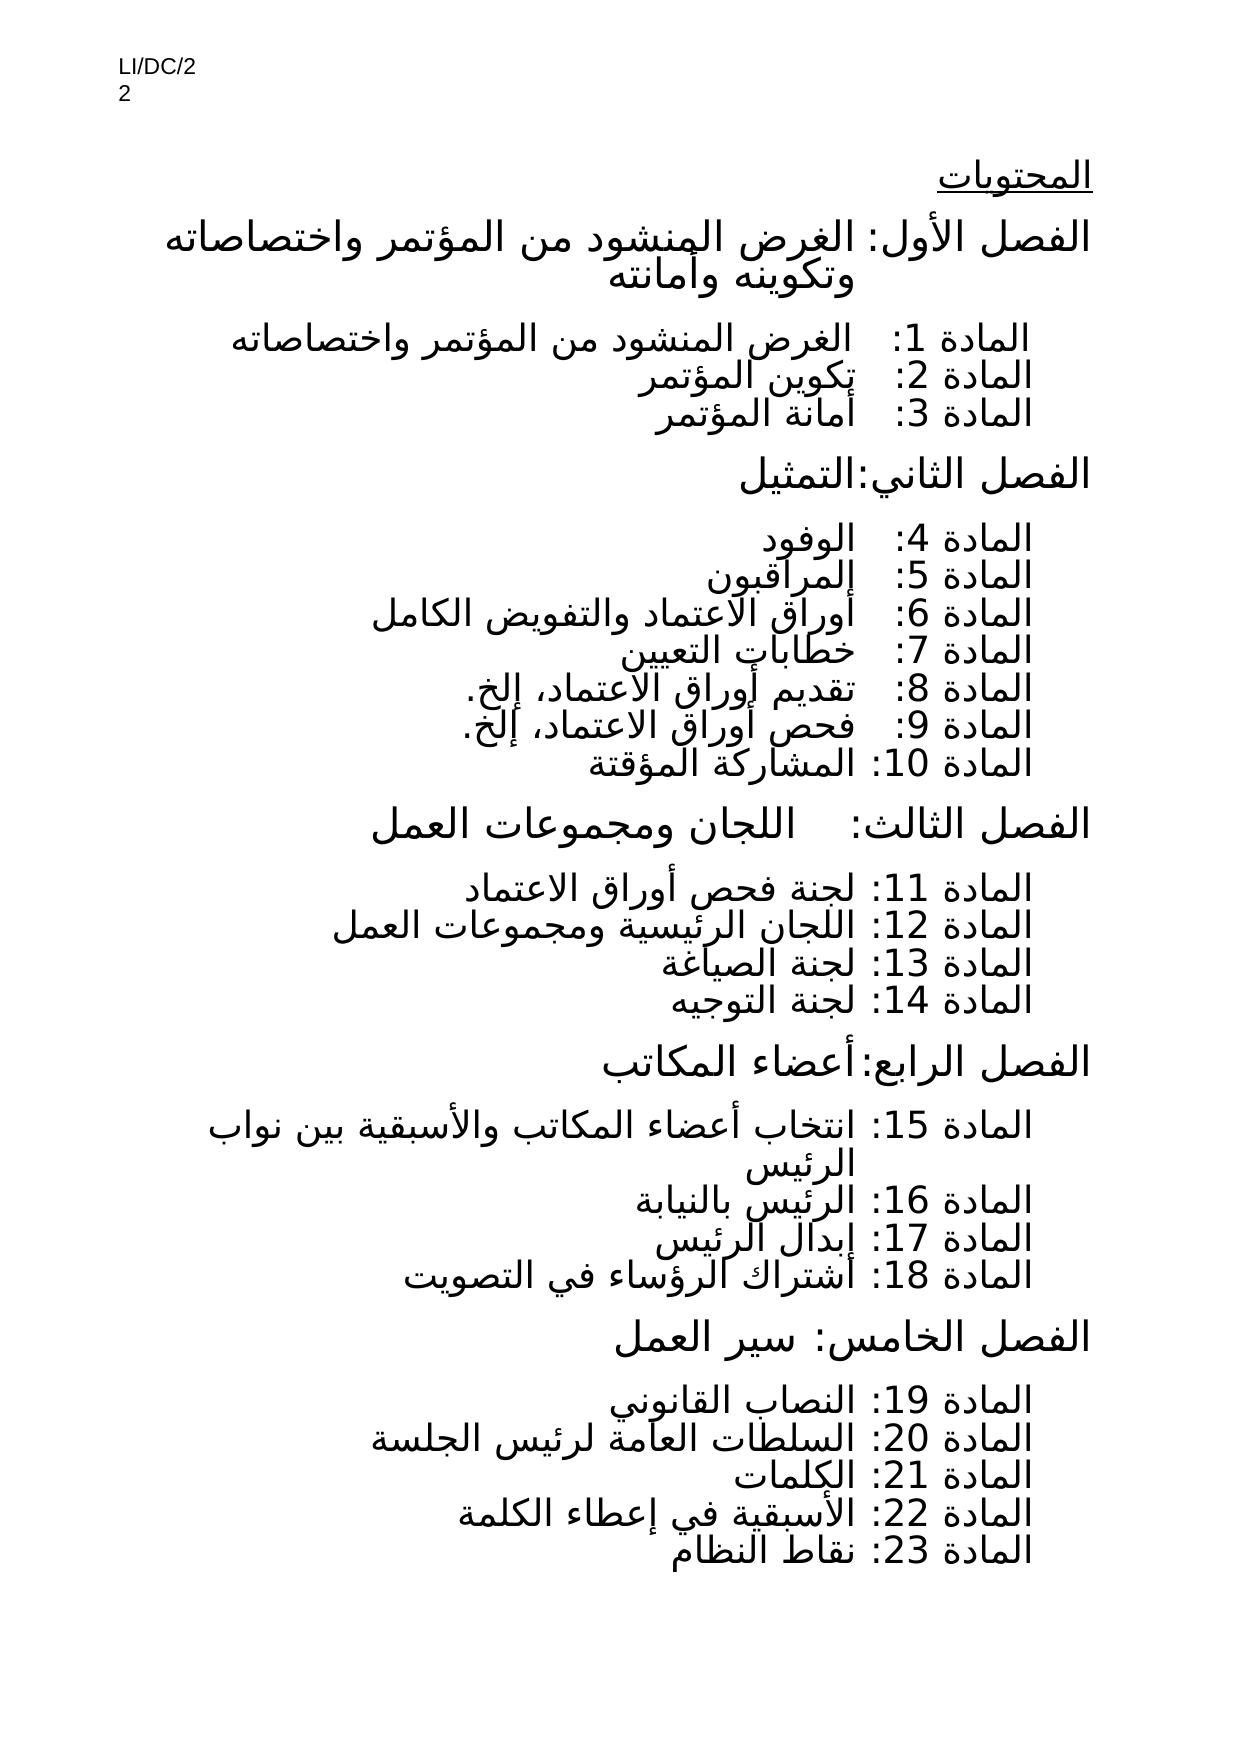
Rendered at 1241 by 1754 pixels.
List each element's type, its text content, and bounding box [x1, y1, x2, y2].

text الفصل الأول: الغرض المنشود من المؤتمر واختصاصاته وتكوينه وأمانته [118, 221, 1092, 296]
text المادة 5: المراقبون [118, 558, 1033, 596]
text المادة 17: إبدال الرئيس [732, 1221, 1033, 1258]
text المادة 14: لجنة التوجيه [118, 983, 1033, 1021]
text المادة 6: أوراق الاعتماد والتفويض الكامل [118, 596, 1033, 633]
text المادة 22: الأسبقية في إعطاء الكلمة [118, 1496, 1033, 1533]
text المادة 11: لجنة فحص أوراق الاعتماد [118, 871, 1033, 908]
text المادة 3: أمانة المؤتمر [118, 396, 1033, 433]
text المادة 18: اشتراك الرؤساء في التصويت [118, 1258, 1033, 1296]
text الفصل الرابع: أعضاء المكاتب [931, 1046, 1092, 1083]
text المادة 19: النصاب القانوني [118, 1383, 1033, 1421]
text المادة 23: نقاط النظام [118, 1533, 1033, 1571]
text المادة 1: الغرض المنشود من المؤتمر واختصاصاته [118, 321, 1031, 358]
text المادة 20: السلطات العامة لرئيس الجلسة [118, 1421, 1033, 1458]
text المادة 10: المشاركة المؤقتة [118, 746, 1033, 783]
text المادة 12: اللجان الرئيسية ومجموعات العمل [118, 908, 1033, 946]
text الفصل الرابع: أعضاء المكاتب [118, 1046, 947, 1083]
text الفصل الخامس: سير العمل [118, 1321, 1092, 1358]
text المادة 2: تكوين المؤتمر [118, 358, 1033, 396]
text المادة 15: انتخاب أعضاء المكاتب والأسبقية بين نواب الرئيس [118, 1108, 1033, 1183]
text المادة 9: فحص أوراق الاعتماد، إلخ. [118, 708, 1033, 746]
text المادة 13: لجنة الصياغة [118, 946, 1033, 983]
text المادة 8: تقديم أوراق الاعتماد، إلخ. [118, 671, 1033, 708]
text الفصل الثالث: اللجان ومجموعات العمل [118, 808, 1092, 846]
text المادة 7: خطابات التعيين [118, 633, 1033, 671]
text المحتويات [118, 158, 1092, 196]
text المادة 21: الكلمات [118, 1458, 1033, 1496]
text المادة 17: إبدال الرئيس [118, 1221, 751, 1258]
text الفصل الثاني: التمثيل [118, 458, 1092, 496]
text المادة 4: الوفود [118, 521, 1033, 558]
text المادة 16: الرئيس بالنيابة [118, 1183, 1033, 1221]
